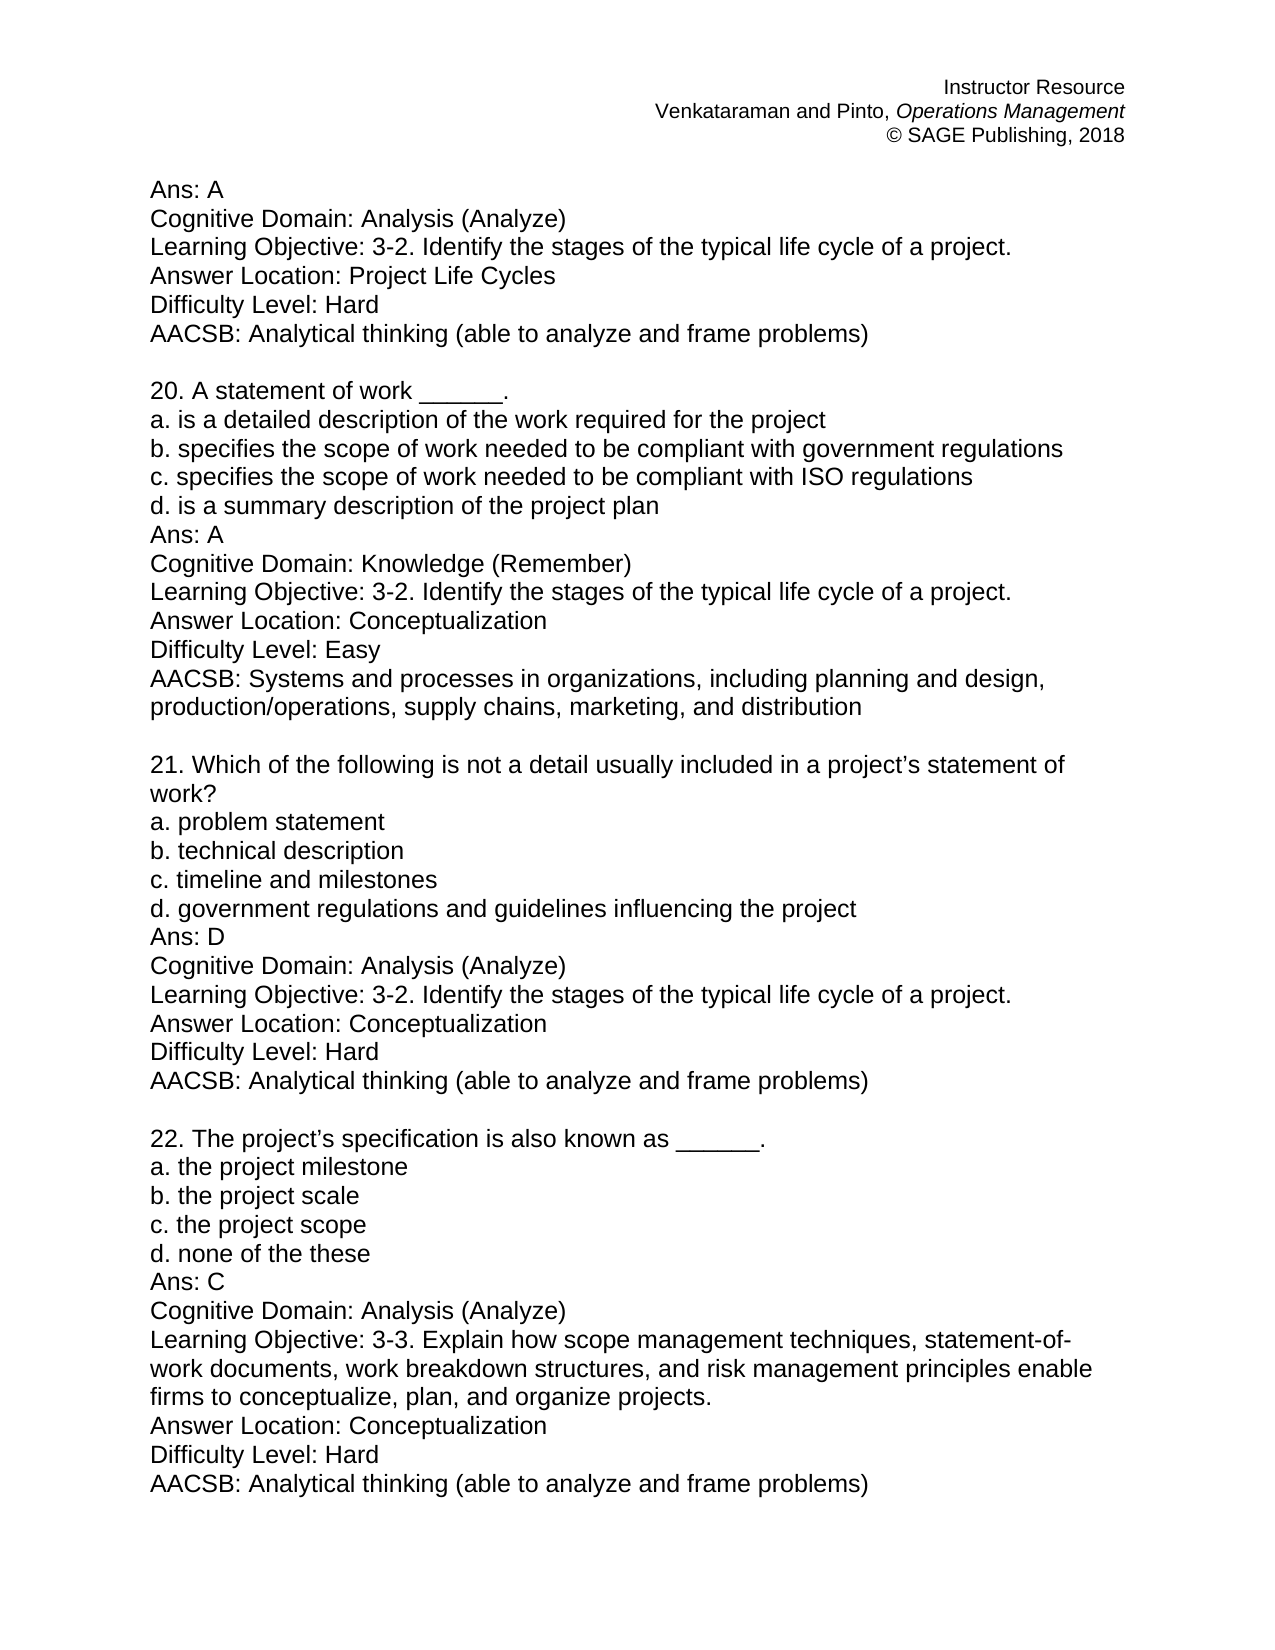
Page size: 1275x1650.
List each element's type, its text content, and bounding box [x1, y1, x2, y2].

text c. specifies the scope of work needed to be compliant with ISO regulations [150, 462, 1125, 491]
text Answer Location: Conceptualization [150, 606, 1125, 635]
text Ans: A [150, 520, 1125, 549]
text d. is a summary description of the project plan [150, 491, 1125, 520]
text AACSB: Analytical thinking (able to analyze and frame problems) [150, 1469, 1125, 1497]
text Ans: C [150, 1267, 1125, 1296]
text AACSB: Analytical thinking (able to analyze and frame problems) [150, 319, 1125, 347]
text a. the project milestone [150, 1152, 1125, 1181]
text Difficulty Level: Easy [150, 635, 1125, 664]
text a. problem statement [150, 807, 1125, 836]
text Difficulty Level: Hard [150, 290, 1125, 319]
text Cognitive Domain: Analysis (Analyze) [150, 951, 1125, 980]
text 20. A statement of work ______. [150, 376, 1125, 405]
text Learning Objective: 3-2. Identify the stages of the typical life cycle of a project. [150, 232, 1125, 261]
text b. the project scale [150, 1181, 1125, 1210]
text Cognitive Domain: Analysis (Analyze) [150, 204, 1125, 232]
text b. technical description [150, 836, 1125, 865]
text Learning Objective: 3-2. Identify the stages of the typical life cycle of a project. [150, 980, 1125, 1009]
text Ans: A [150, 175, 1125, 204]
text 22. The project’s specification is also known as ______. [150, 1124, 1125, 1152]
text Answer Location: Project Life Cycles [150, 261, 1125, 290]
text Learning Objective: 3-2. Identify the stages of the typical life cycle of a project. [150, 577, 1125, 606]
text Answer Location: Conceptualization [150, 1009, 1125, 1037]
text AACSB: Systems and processes in organizations, including planning and design, production/operations, supply chains, marketing, and distribution [150, 664, 1125, 721]
text AACSB: Analytical thinking (able to analyze and frame problems) [150, 1066, 1125, 1095]
text Cognitive Domain: Knowledge (Remember) [150, 549, 1125, 577]
text Difficulty Level: Hard [150, 1037, 1125, 1066]
text d. none of the these [150, 1239, 1125, 1267]
text d. government regulations and guidelines influencing the project [150, 894, 1125, 922]
text c. timeline and milestones [150, 865, 1125, 894]
text b. specifies the scope of work needed to be compliant with government regulations [150, 434, 1125, 462]
text a. is a detailed description of the work required for the project [150, 405, 1125, 434]
text 21. Which of the following is not a detail usually included in a project’s statement of work? [150, 750, 1125, 807]
text Difficulty Level: Hard [150, 1440, 1125, 1469]
text Answer Location: Conceptualization [150, 1411, 1125, 1440]
text Cognitive Domain: Analysis (Analyze) [150, 1296, 1125, 1325]
text c. the project scope [150, 1210, 1125, 1239]
text Ans: D [150, 922, 1125, 951]
